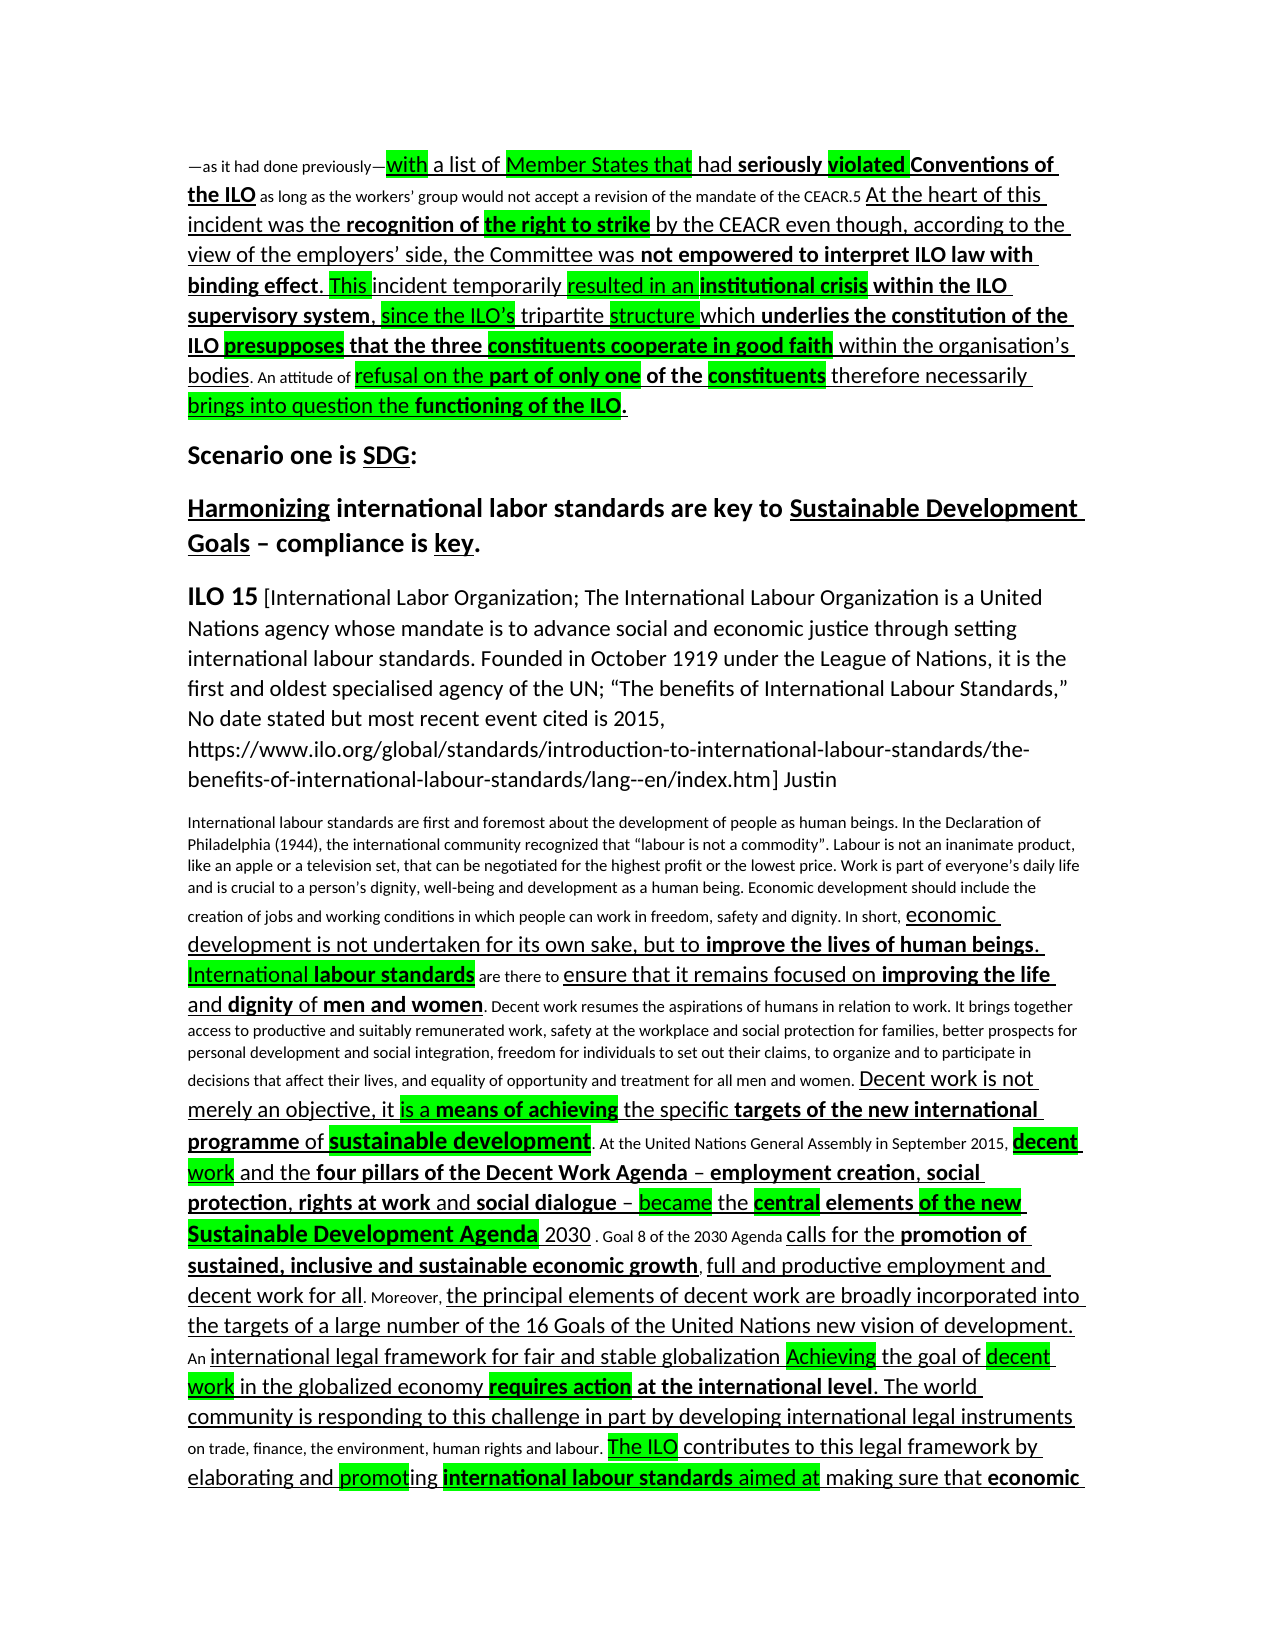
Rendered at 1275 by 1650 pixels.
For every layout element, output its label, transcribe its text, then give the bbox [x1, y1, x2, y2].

text ILO 15 [International Labor Organization; The International Labour Organization is a United Nations agency whose mandate is to advance social and economic justice through setting international labour standards. Founded in October 1919 under the League of Nations, it is the first and oldest specialised agency of the UN; “The benefits of International Labour Standards,” No date stated but most recent event cited is 2015, https://www.ilo.org/global/standards/introduction-to-international-labour-standards/the-benefits-of-international-labour-standards/lang--en/index.htm] Justin [187, 579, 1087, 793]
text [187, 812, 1087, 1491]
subtitle Scenario one is SDG: [187, 438, 1087, 472]
subtitle Harmonizing international labor standards are key to Sustainable Development Goals – compliance is key. [187, 491, 1087, 559]
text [187, 150, 1087, 420]
